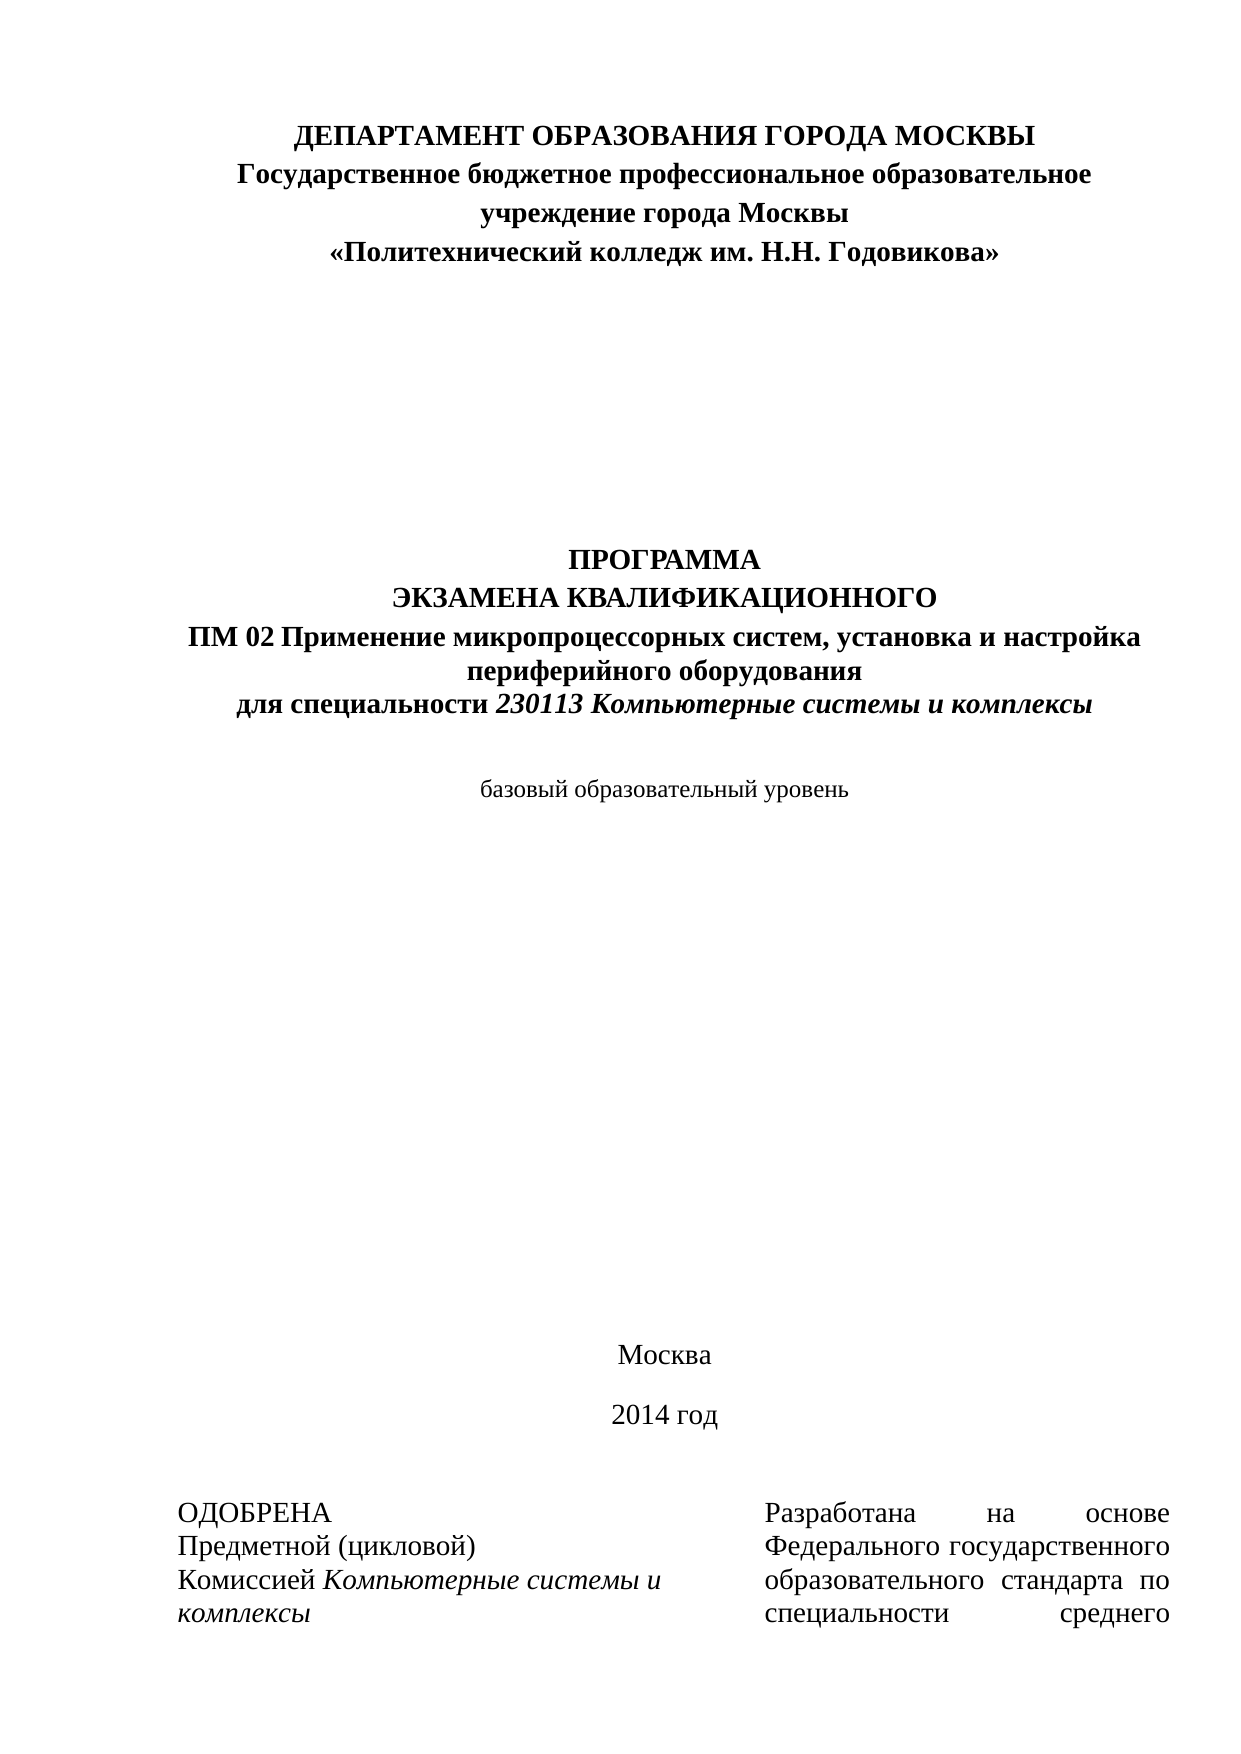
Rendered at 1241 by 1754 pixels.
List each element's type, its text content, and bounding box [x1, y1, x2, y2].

text Москва [177, 1337, 1152, 1371]
text ПРОГРАММА [177, 542, 1152, 576]
text базовый образовательный уровень [177, 774, 1152, 803]
text ПМ 02 Применение микропроцессорных систем, установка и настройка периферийного оборудования [177, 619, 1152, 686]
text 2014 год [177, 1397, 1152, 1430]
text ЭКЗАМЕНА КВАЛИФИКАЦИОННОГО [177, 581, 1152, 614]
text Государственное бюджетное профессиональное образовательное учреждение города Москвы [177, 157, 1152, 229]
text для специальности 230113 Компьютерные системы и комплексы [177, 686, 1152, 720]
text ДЕПАРТАМЕНТ ОБРАЗОВАНИЯ ГОРОДА МОСКВЫ [177, 118, 1152, 152]
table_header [166, 1495, 753, 1636]
text «Политехнический колледж им. Н.Н. Годовикова» [177, 234, 1152, 267]
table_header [753, 1495, 1181, 1636]
